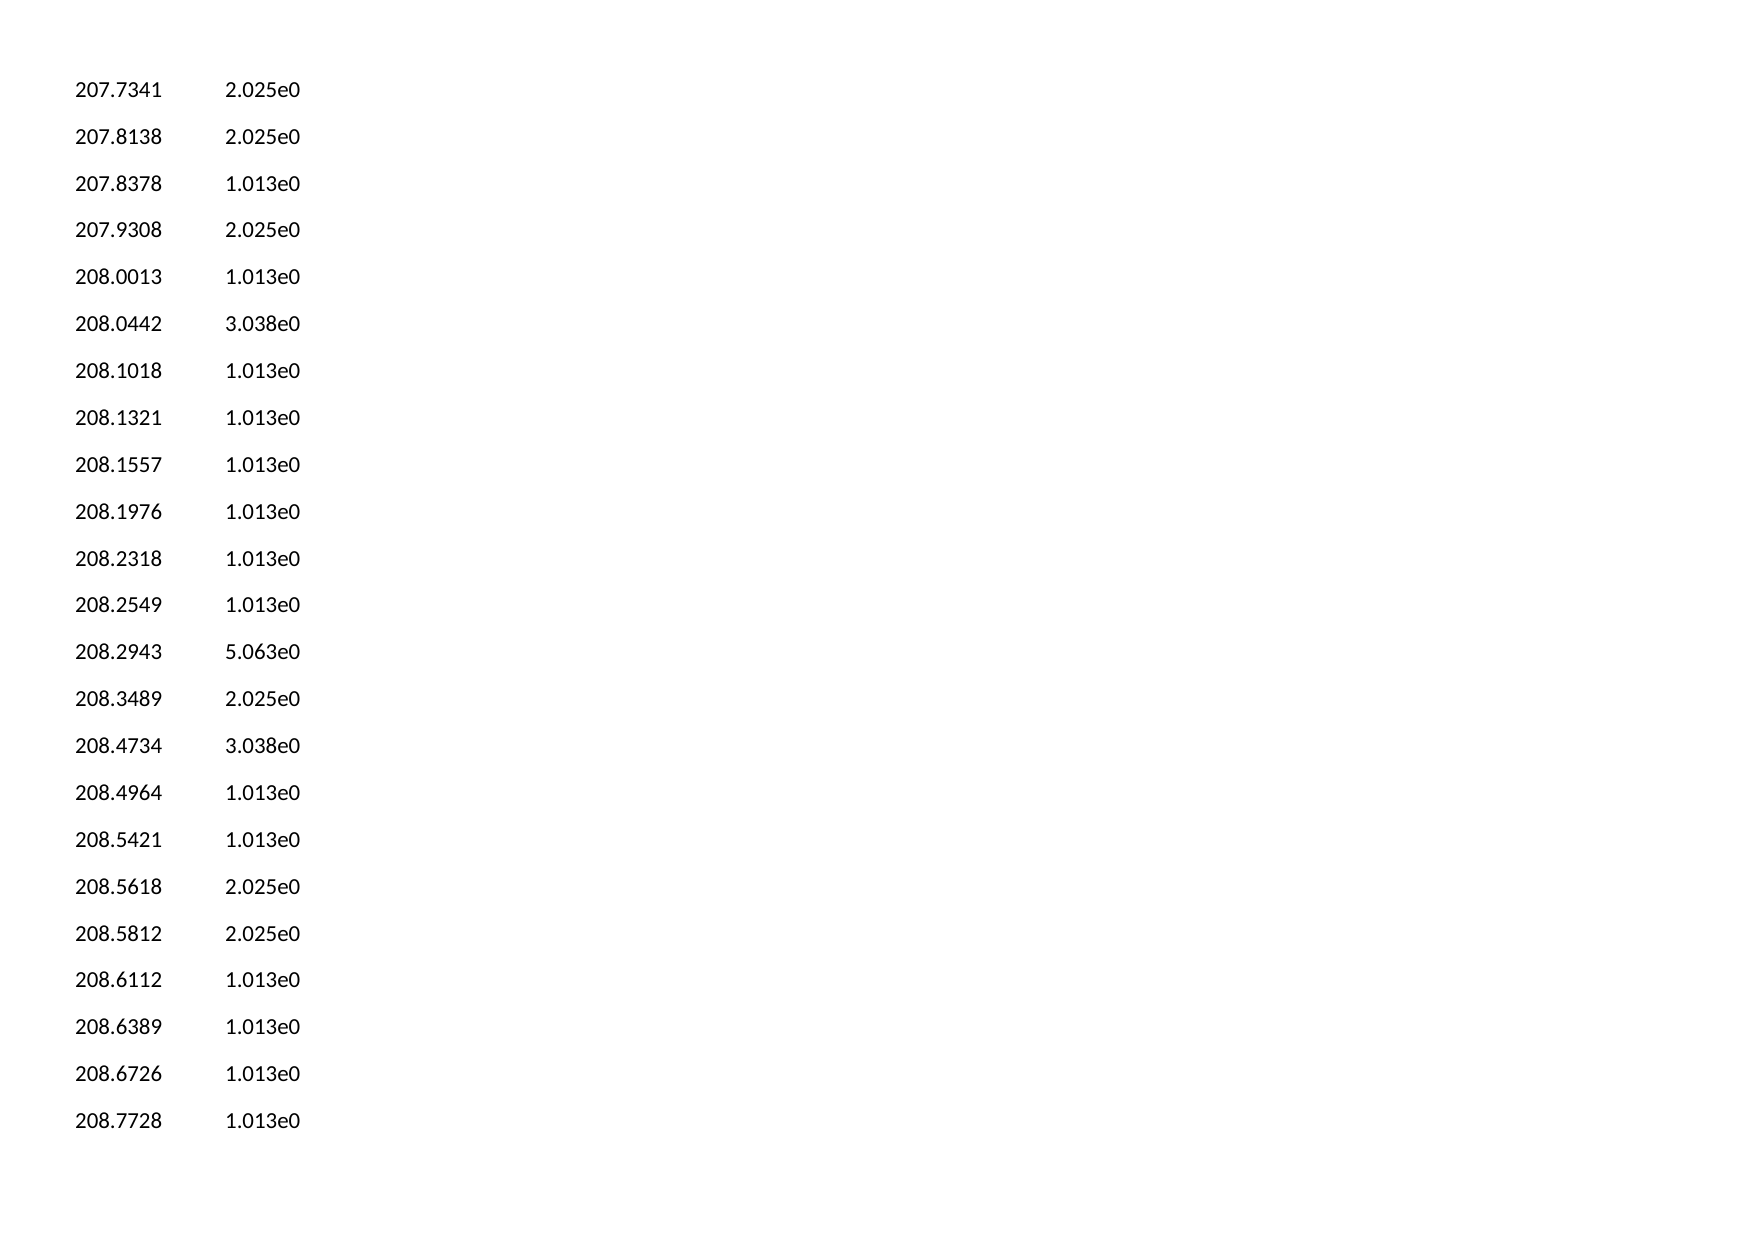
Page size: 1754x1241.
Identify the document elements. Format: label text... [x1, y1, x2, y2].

text 208.1321 1.013e0 [75, 403, 1679, 431]
text 208.5812 2.025e0 [75, 919, 1679, 947]
text 208.6389 1.013e0 [75, 1012, 1679, 1041]
text 208.2549 1.013e0 [75, 591, 1679, 619]
text 208.3489 2.025e0 [75, 684, 1679, 712]
text 208.1976 1.013e0 [75, 497, 1679, 525]
text 208.4734 3.038e0 [75, 731, 1679, 759]
text 207.7341 2.025e0 [75, 75, 1679, 103]
text 208.1018 1.013e0 [75, 356, 1679, 384]
text 207.8378 1.013e0 [75, 169, 1679, 197]
text 207.9308 2.025e0 [75, 216, 1679, 244]
text 208.6112 1.013e0 [75, 966, 1679, 994]
text 208.0442 3.038e0 [75, 309, 1679, 337]
text 208.7728 1.013e0 [75, 1106, 1679, 1134]
text 208.0013 1.013e0 [75, 262, 1679, 291]
text 208.1557 1.013e0 [75, 450, 1679, 478]
text 208.6726 1.013e0 [75, 1059, 1679, 1087]
text 208.4964 1.013e0 [75, 778, 1679, 806]
text 207.8138 2.025e0 [75, 122, 1679, 150]
text 208.5618 2.025e0 [75, 872, 1679, 900]
text 208.2943 5.063e0 [75, 637, 1679, 666]
text 208.5421 1.013e0 [75, 825, 1679, 853]
text 208.2318 1.013e0 [75, 544, 1679, 572]
